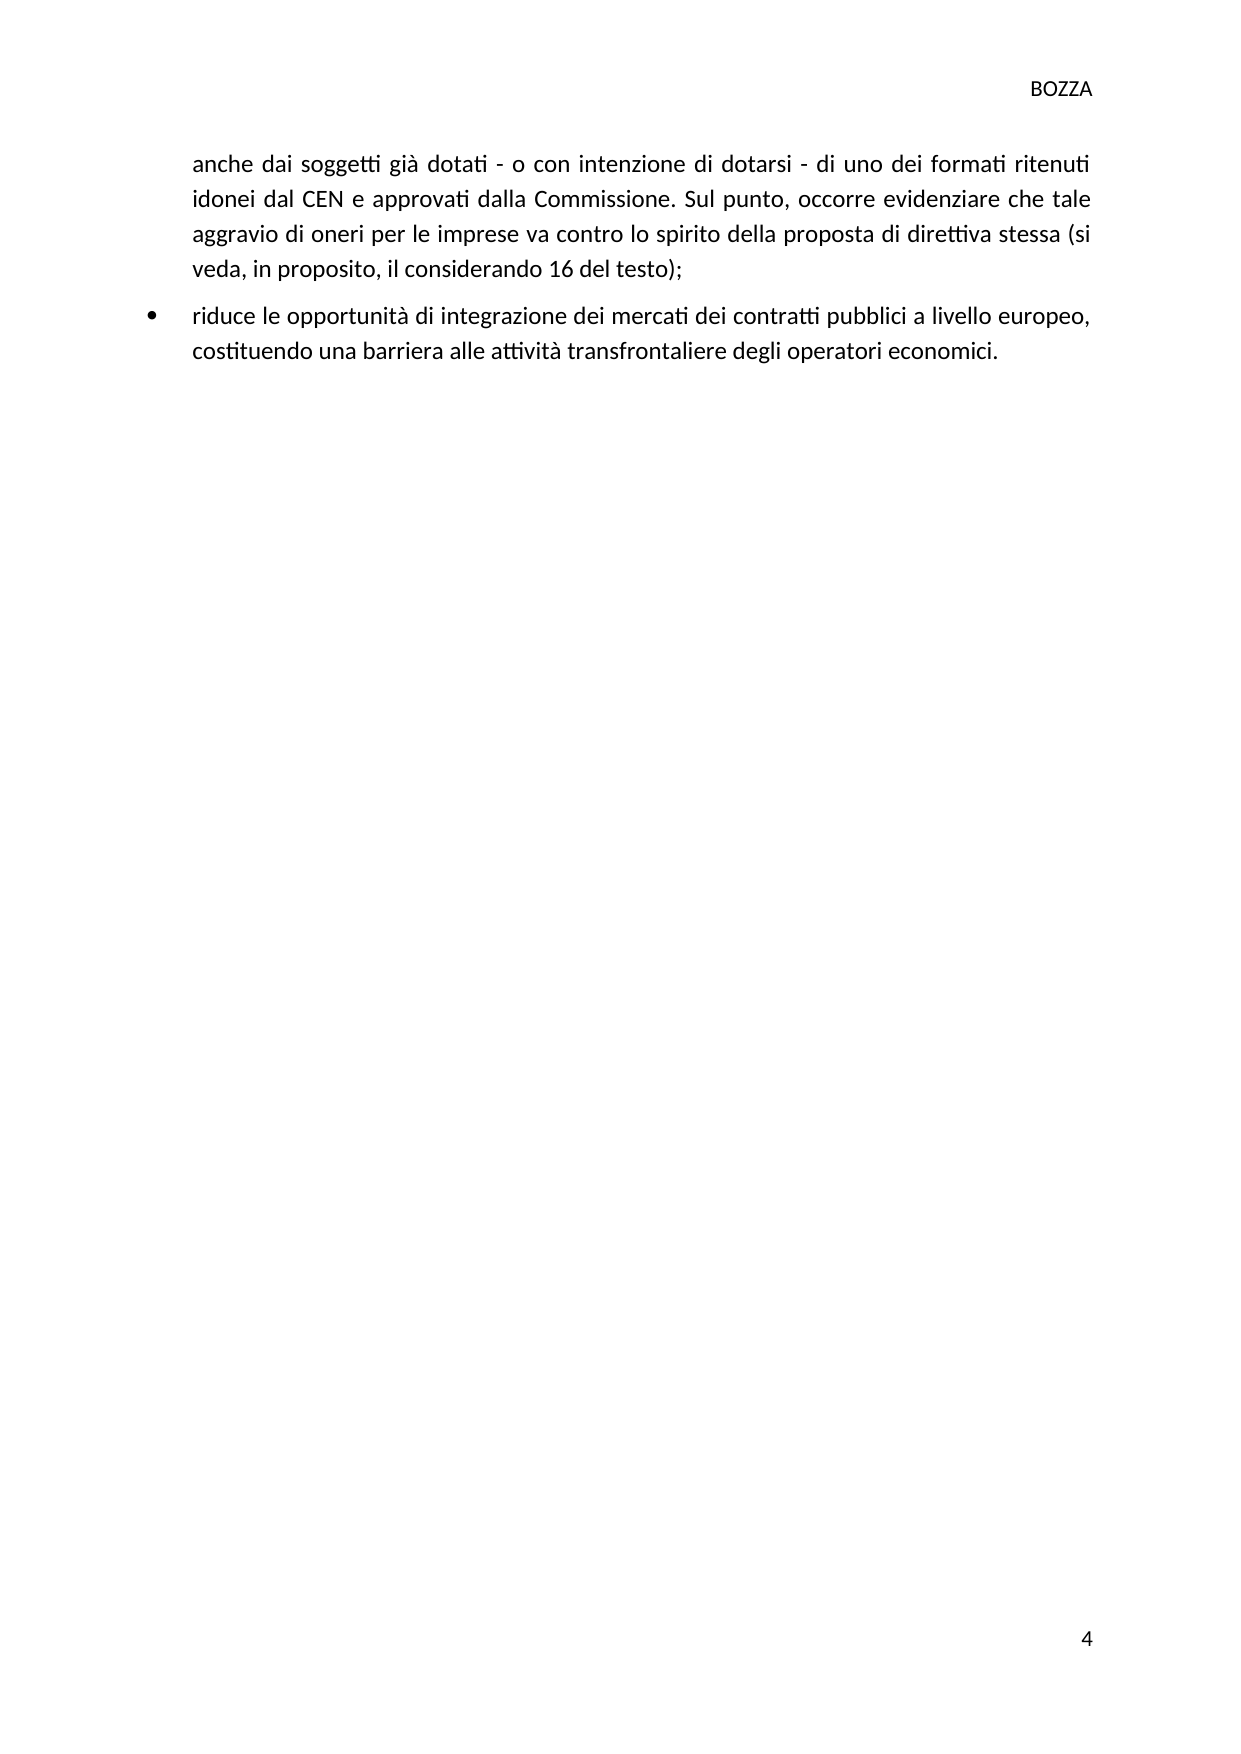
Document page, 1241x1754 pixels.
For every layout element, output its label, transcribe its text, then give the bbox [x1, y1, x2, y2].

list riduce le opportunità di integrazione dei mercati dei contratti pubblici a livello europeo, costituendo una barriera alle attività transfrontaliere degli operatori economici. [148, 300, 1092, 366]
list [148, 148, 1092, 283]
